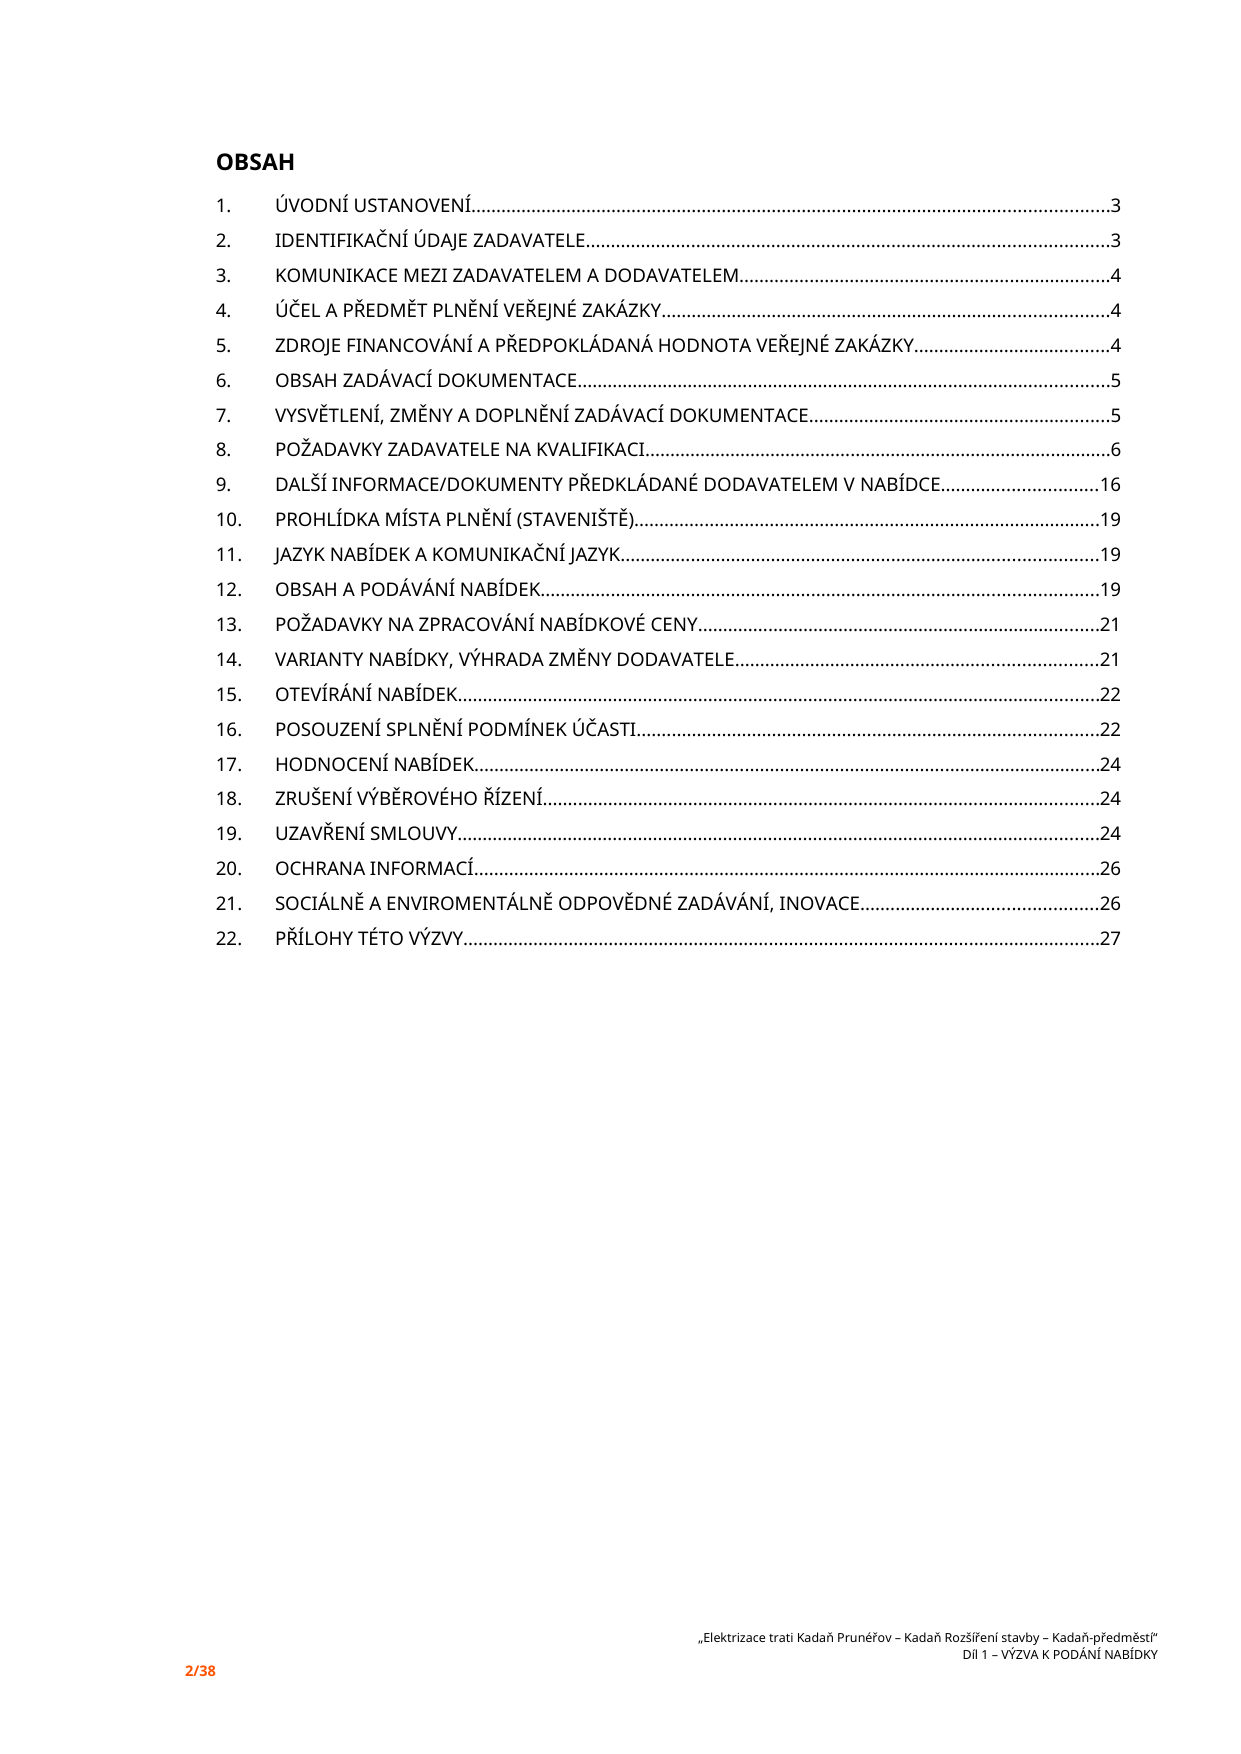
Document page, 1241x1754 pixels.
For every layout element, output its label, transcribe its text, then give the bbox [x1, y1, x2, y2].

text Obsah [216, 146, 1122, 177]
text 13. POŽADAVKY NA ZPRACOVÁNÍ NABÍDKOVÉ CENY 21 [216, 611, 1122, 637]
text 4. ÚČEL A PŘEDMĚT PLNĚNÍ VEŘEJNÉ ZAKÁZKY 4 [216, 297, 1122, 323]
text 14. VARIANTY NABÍDKY, VÝHRADA ZMĚNY DODAVATELE 21 [216, 646, 1122, 672]
text 21. SOCIÁLNĚ A ENVIROMENTÁLNĚ ODPOVĚDNÉ ZADÁVÁNÍ, INOVACE 26 [216, 890, 1122, 916]
text 10. PROHLÍDKA MÍSTA PLNĚNÍ (STAVENIŠTĚ) 19 [216, 507, 1122, 532]
text 7. VYSVĚTLENÍ, ZMĚNY A DOPLNĚNÍ ZADÁVACÍ DOKUMENTACE 5 [216, 402, 1122, 427]
text 2. IDENTIFIKAČNÍ ÚDAJE ZADAVATELE 3 [216, 227, 1122, 253]
text 5. ZDROJE FINANCOVÁNÍ A PŘEDPOKLÁDANÁ HODNOTA VEŘEJNÉ ZAKÁZKY 4 [216, 332, 1122, 358]
text 17. HODNOCENÍ NABÍDEK 24 [216, 751, 1122, 776]
text 12. OBSAH A PODÁVÁNÍ NABÍDEK 19 [216, 576, 1122, 602]
text 11. JAZYK NABÍDEK A KOMUNIKAČNÍ JAZYK 19 [216, 541, 1122, 567]
text 8. POŽADAVKY ZADAVATELE NA KVALIFIKACI 6 [216, 437, 1122, 462]
text 3. KOMUNIKACE MEZI ZADAVATELEM a DODAVATELEM 4 [216, 262, 1122, 288]
text 18. ZRUŠENÍ VÝBĚROVÉHO ŘÍZENÍ 24 [216, 786, 1122, 811]
text 20. OCHRANA INFORMACÍ 26 [216, 856, 1122, 881]
text 15. OTEVÍRÁNÍ NABÍDEK 22 [216, 681, 1122, 707]
text 9. DALŠÍ INFORMACE/DOKUMENTY PŘEDKLÁDANÉ DODAVATELEM V NABÍDCE 16 [216, 472, 1122, 497]
text 19. UZAVŘENÍ SMLOUVY 24 [216, 821, 1122, 846]
text 1. ÚVODNÍ USTANOVENÍ 3 [216, 192, 1122, 218]
text 16. POSOUZENÍ SPLNĚNÍ PODMÍNEK ÚČASTI 22 [216, 716, 1122, 741]
text 6. OBSAH ZADÁVACÍ DOKUMENTACE 5 [216, 367, 1122, 392]
text 22. PŘÍLOHY TÉTO VÝZVY 27 [216, 925, 1122, 951]
